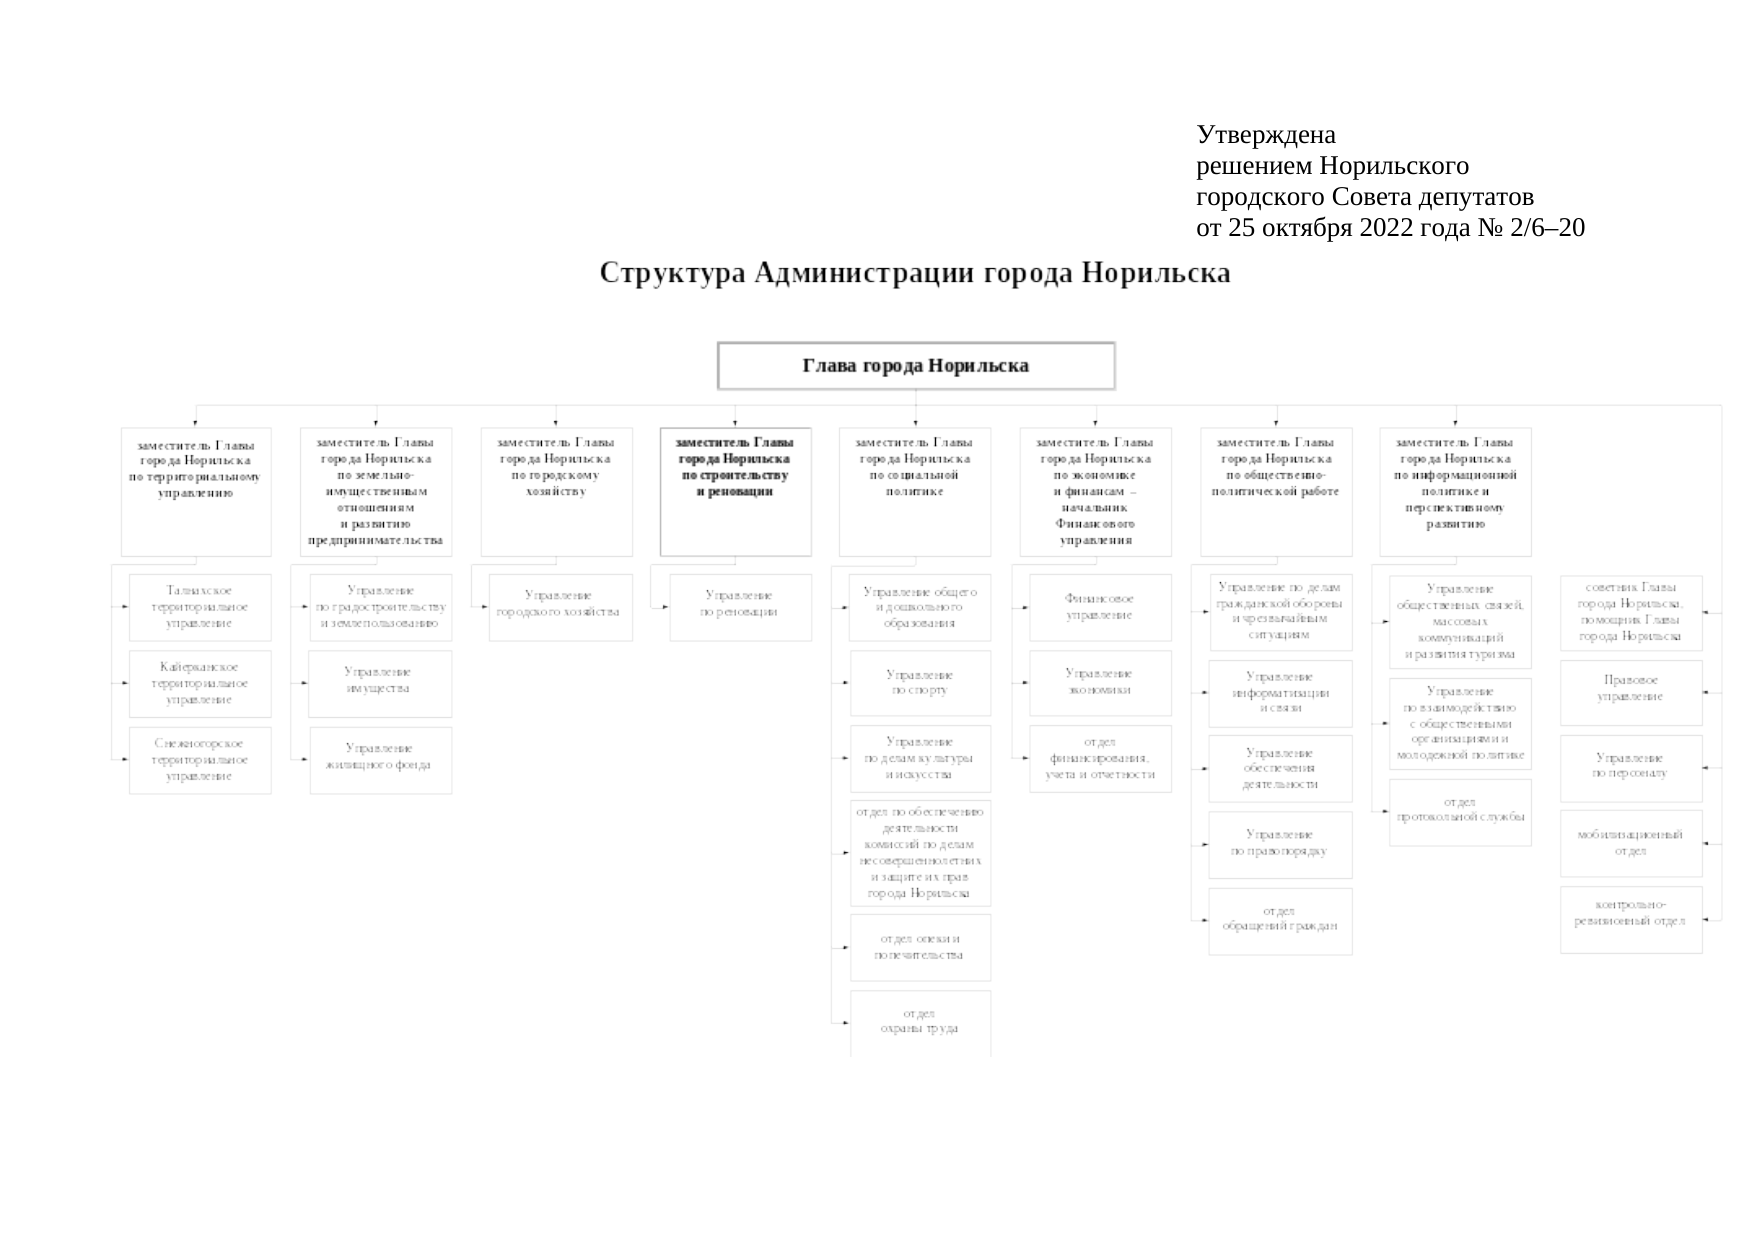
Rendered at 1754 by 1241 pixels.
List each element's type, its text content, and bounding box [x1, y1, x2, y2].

text городского Совета депутатов [1196, 180, 1636, 212]
text от 25 октября 2022 года № 2/6–20 [1196, 212, 1636, 243]
text решением Норильского [1196, 149, 1636, 180]
text Утверждена [1196, 118, 1636, 149]
